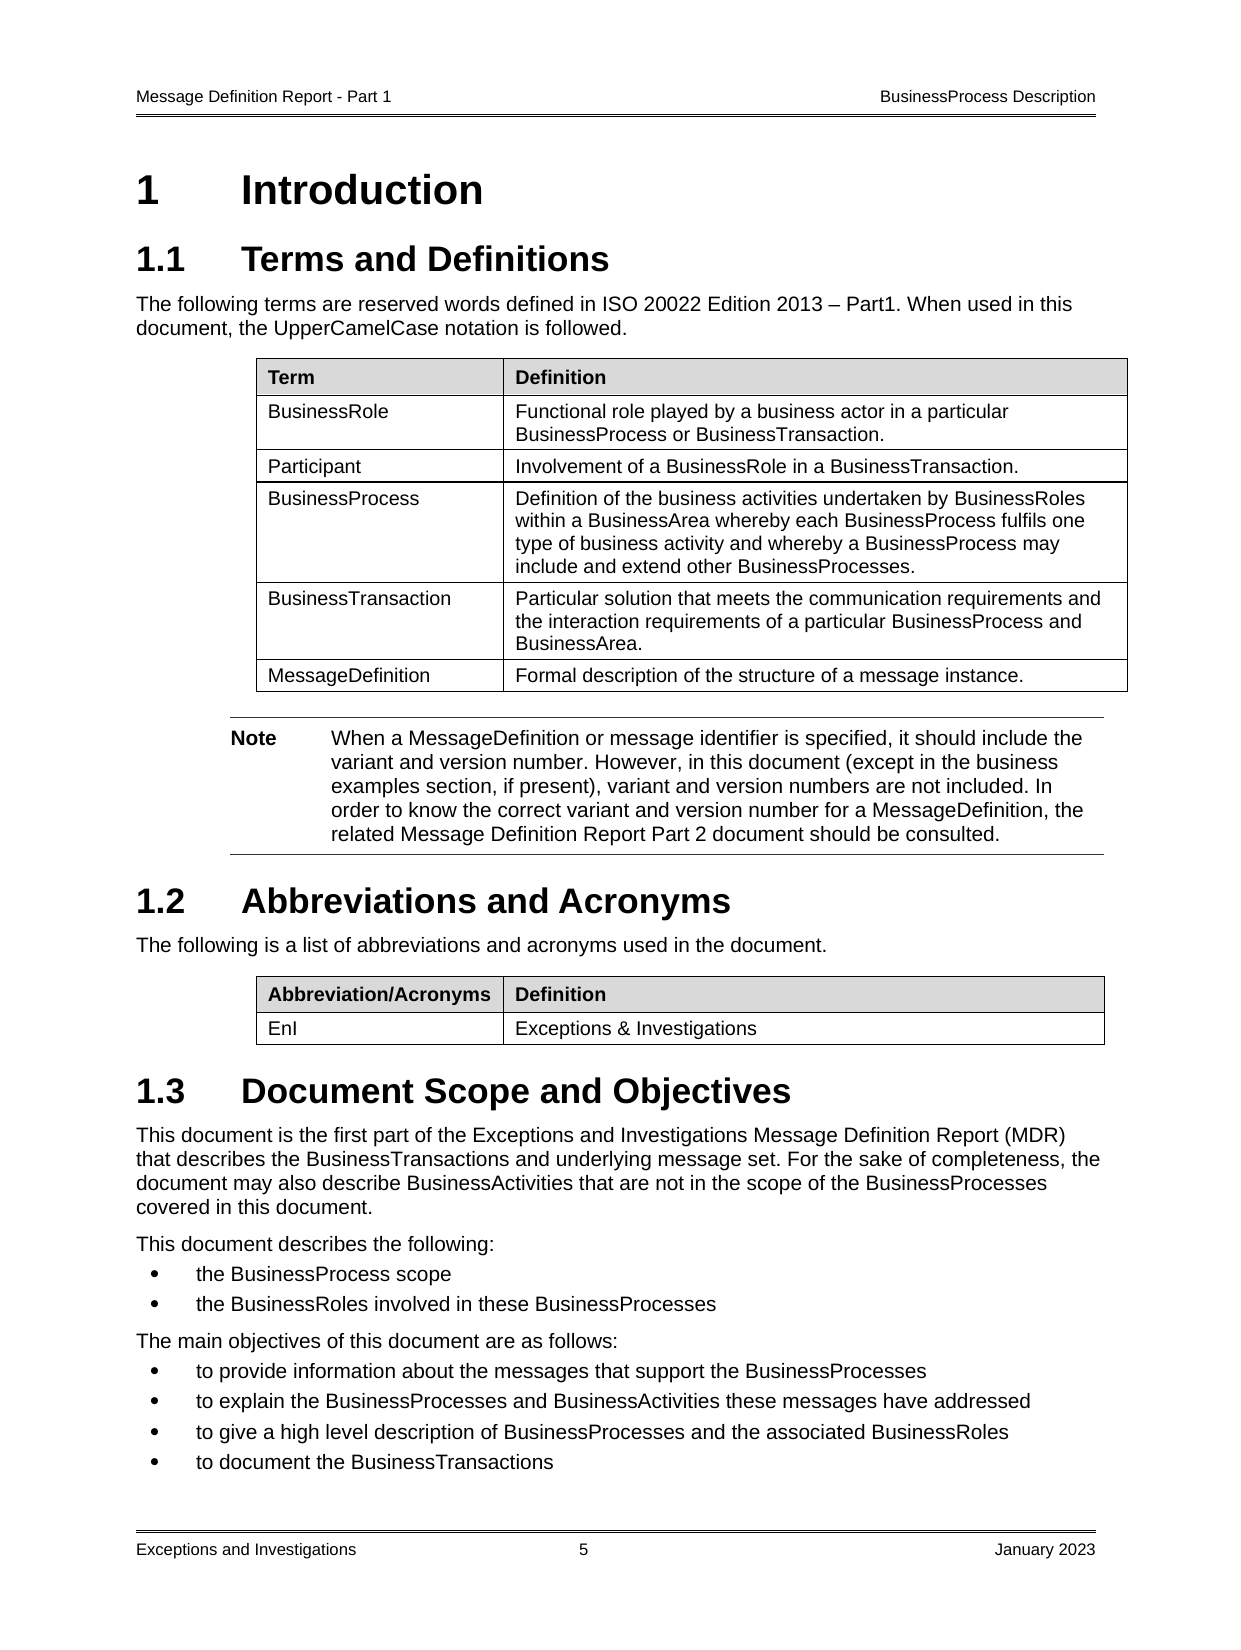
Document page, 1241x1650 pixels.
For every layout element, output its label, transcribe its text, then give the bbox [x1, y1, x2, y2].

list to explain the BusinessProcesses and BusinessActivities these messages have addressed [151, 1389, 1104, 1413]
list to give a high level description of BusinessProcesses and the associated BusinessRoles [151, 1419, 1104, 1444]
list to provide information about the messages that support the BusinessProcesses [151, 1359, 1104, 1383]
table_header Abbreviation/Acronyms [257, 977, 503, 1012]
list the BusinessProcess scope [151, 1262, 1104, 1286]
table_cell Definition of the business activities undertaken by BusinessRoles within a BusinessArea whereby each BusinessProcess fulfils one type of business activity and whereby a BusinessProcess may include and extend other BusinessProcesses. [504, 483, 1127, 582]
table_cell Particular solution that meets the communication requirements and the interaction requirements of a particular BusinessProcess and BusinessArea. [504, 583, 1127, 659]
table_cell Participant [257, 450, 503, 481]
text When a MessageDefinition or message identifier is specified, it should include the variant and version number. However, in this document (except in the business examples section, if present), variant and version numbers are not included. In order to know the correct variant and version number for a MessageDefinition, the related Message Definition Report Part 2 document should be consulted. [230, 718, 1104, 854]
subtitle Abbreviations and Acronyms [136, 880, 1104, 921]
table_header Definition [504, 359, 1127, 394]
table_cell Formal description of the structure of a message instance. [504, 660, 1127, 691]
table_cell BusinessRole [257, 396, 503, 449]
table_cell BusinessTransaction [257, 583, 503, 659]
table_cell Exceptions & Investigations [504, 1013, 1104, 1044]
text This document is the first part of the Exceptions and Investigations Message Definition Report (MDR) that describes the BusinessTransactions and underlying message set. For the sake of completeness, the document may also describe BusinessActivities that are not in the scope of the BusinessProcesses covered in this document. [136, 1123, 1104, 1219]
subtitle Introduction [136, 166, 1104, 213]
subtitle Document Scope and Objectives [136, 1070, 1104, 1111]
text The main objectives of this document are as follows: [136, 1329, 1104, 1353]
table_cell EnI [257, 1013, 503, 1044]
table_cell Functional role played by a business actor in a particular BusinessProcess or BusinessTransaction. [504, 396, 1127, 449]
text The following terms are reserved words defined in ISO 20022 Edition 2013 – Part1. When used in this document, the UpperCamelCase notation is followed. [136, 292, 1104, 339]
table_cell Involvement of a BusinessRole in a BusinessTransaction. [504, 450, 1127, 481]
list to document the BusinessTransactions [151, 1450, 1104, 1474]
text The following is a list of abbreviations and acronyms used in the document. [136, 933, 1104, 957]
table_header Term [257, 359, 503, 394]
subtitle Terms and Definitions [136, 238, 1104, 279]
list the BusinessRoles involved in these BusinessProcesses [151, 1292, 1104, 1316]
table_cell BusinessProcess [257, 483, 503, 582]
text This document describes the following: [136, 1232, 1104, 1256]
table_header Definition [504, 977, 1104, 1012]
table_cell MessageDefinition [257, 660, 503, 691]
